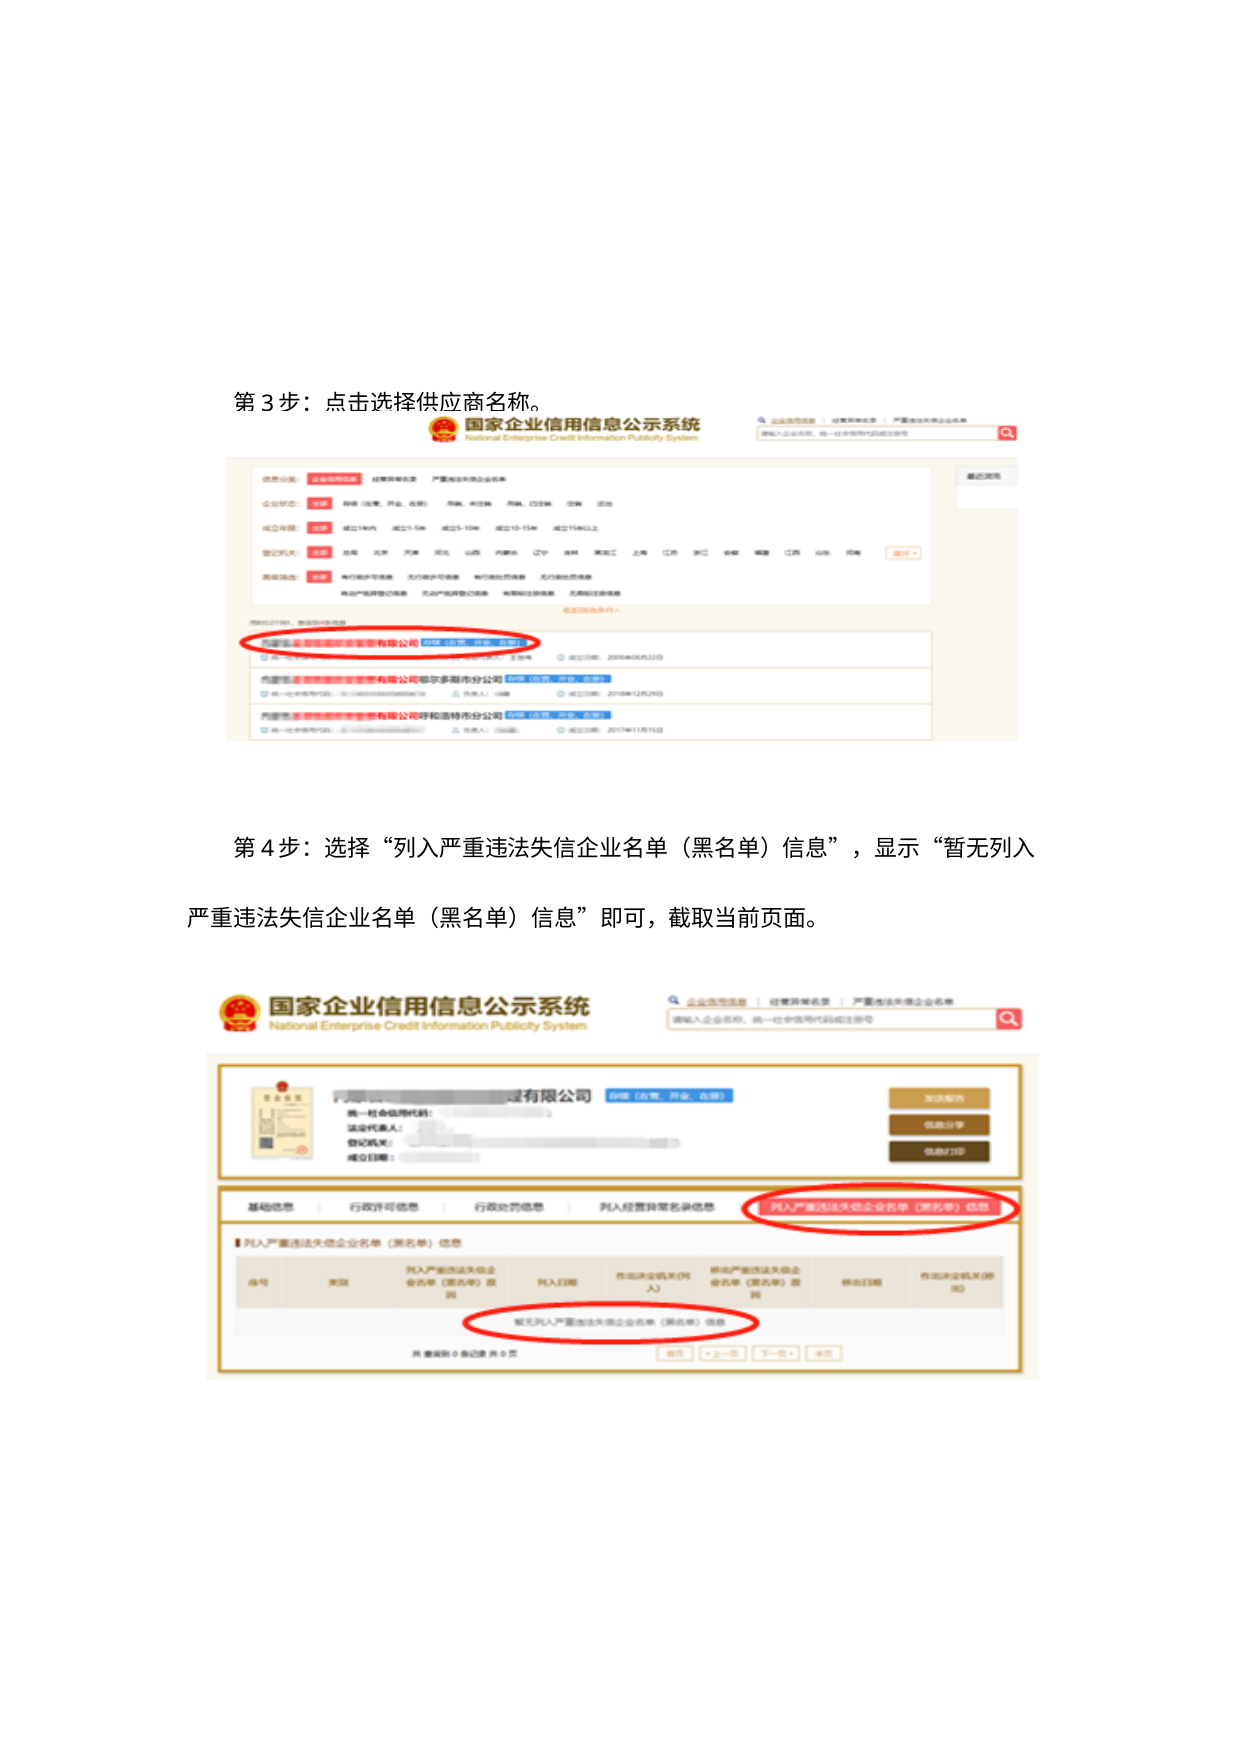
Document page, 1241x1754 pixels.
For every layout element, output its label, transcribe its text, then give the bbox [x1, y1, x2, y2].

picture [226, 411, 1019, 741]
text 第4步：选择“列入严重违法失信企业名单（黑名单）信息”，显示“暂无列入严重违法失信企业名单（黑名单）信息”即可，截取当前页面。 [187, 814, 1053, 949]
text 第3步：点击选择供应商名称。 [187, 369, 1053, 434]
picture [206, 989, 1039, 1380]
